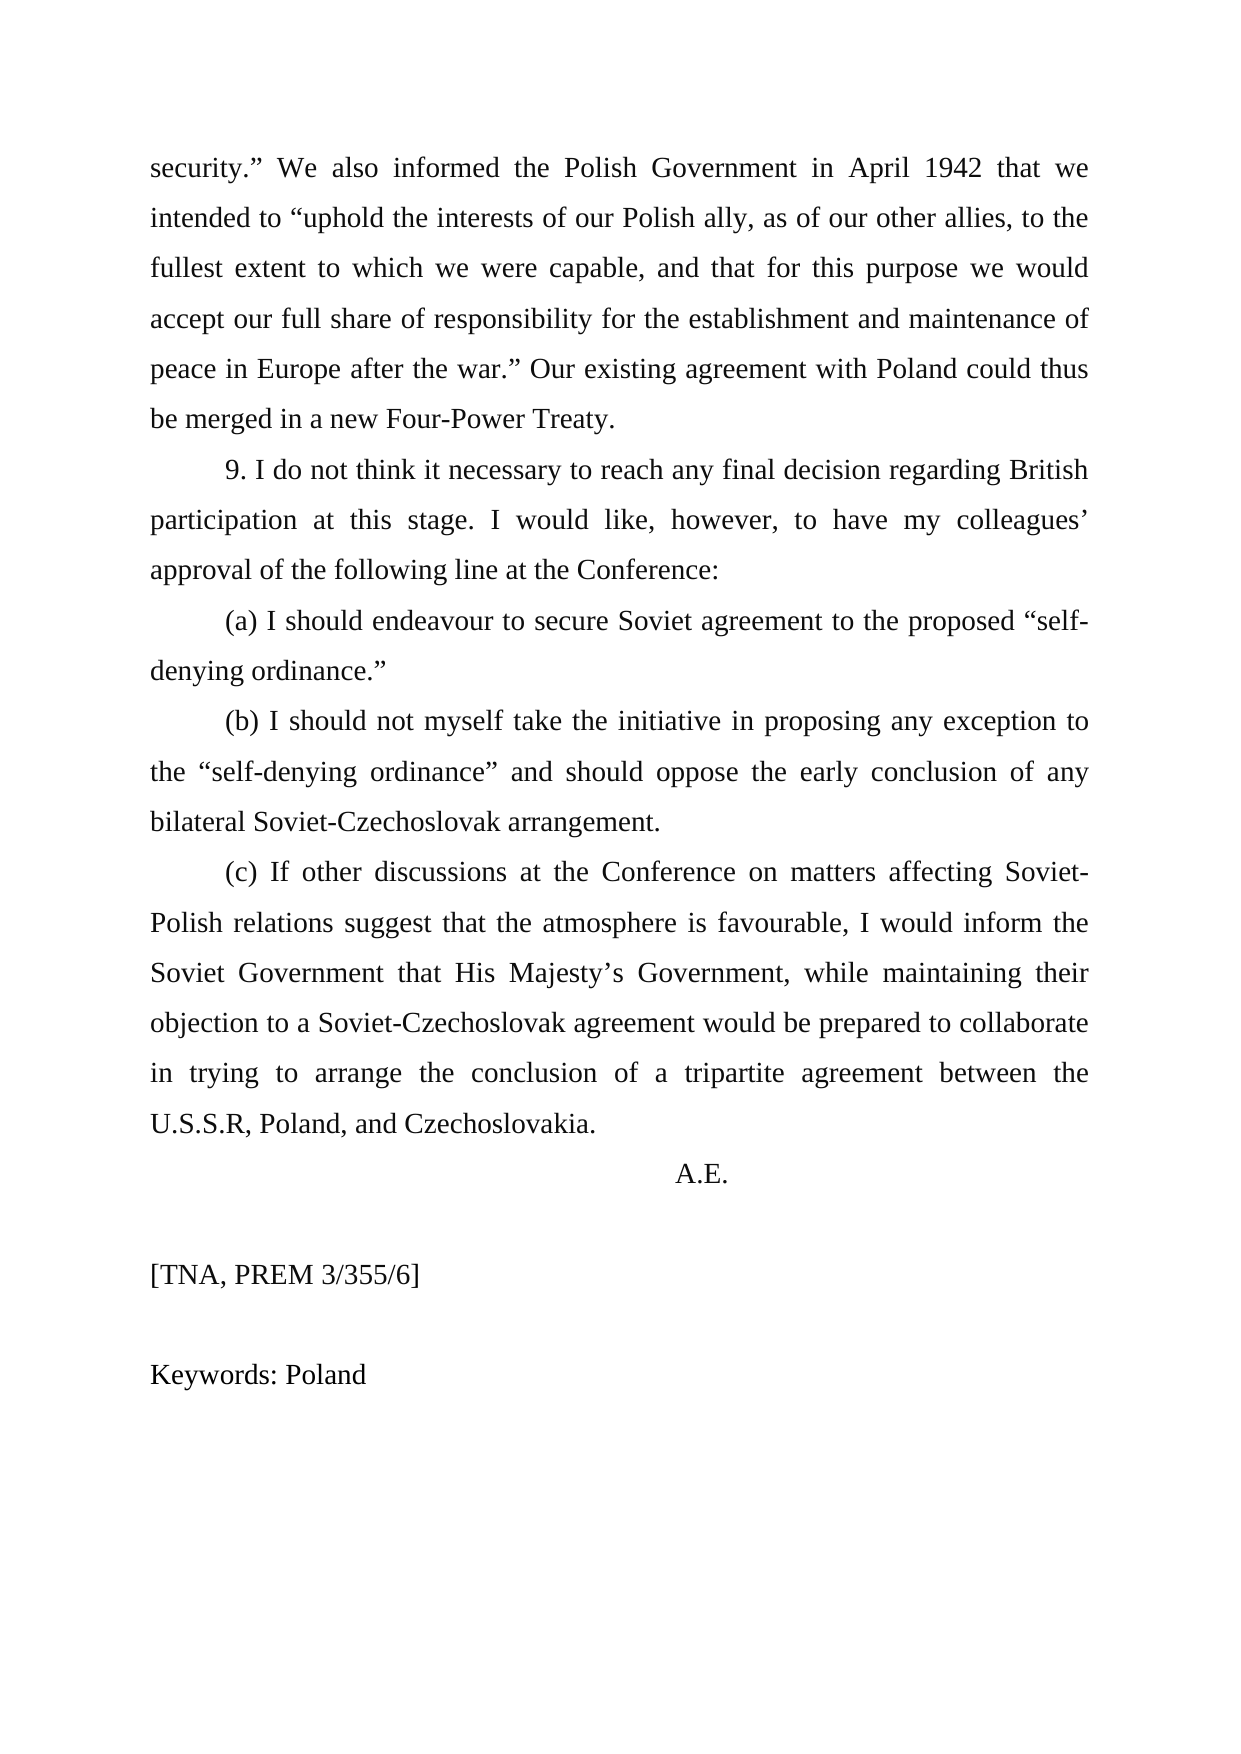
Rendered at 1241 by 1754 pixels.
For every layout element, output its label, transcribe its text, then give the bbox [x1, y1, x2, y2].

text [TNA, PREM 3/355/6] [150, 1257, 1090, 1290]
text 9. I do not think it necessary to reach any final decision regarding British participation at this stage. I would like, however, to have my colleagues’ approval of the following line at the Conference: [150, 452, 1090, 586]
text Keywords: Poland [150, 1357, 1032, 1391]
text (c) If other discussions at the Conference on matters affecting Soviet-Polish relations suggest that the atmosphere is favourable, I would inform the Soviet Government that His Majesty’s Government, while maintaining their objection to a Soviet-Czechoslovak agreement would be prepared to collaborate in trying to arrange the conclusion of a tripartite agreement between the U.S.S.R, Poland, and Czechoslovakia. [150, 854, 1090, 1139]
text A.E. [150, 1156, 1090, 1190]
text (a) I should endeavour to secure Soviet agreement to the proposed “self-denying ordinance.” [150, 603, 1090, 687]
text (b) I should not myself take the initiative in proposing any exception to the “self-denying ordinance” and should oppose the early conclusion of any bilateral Soviet-Czechoslovak arrangement. [150, 703, 1090, 838]
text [150, 150, 1090, 435]
